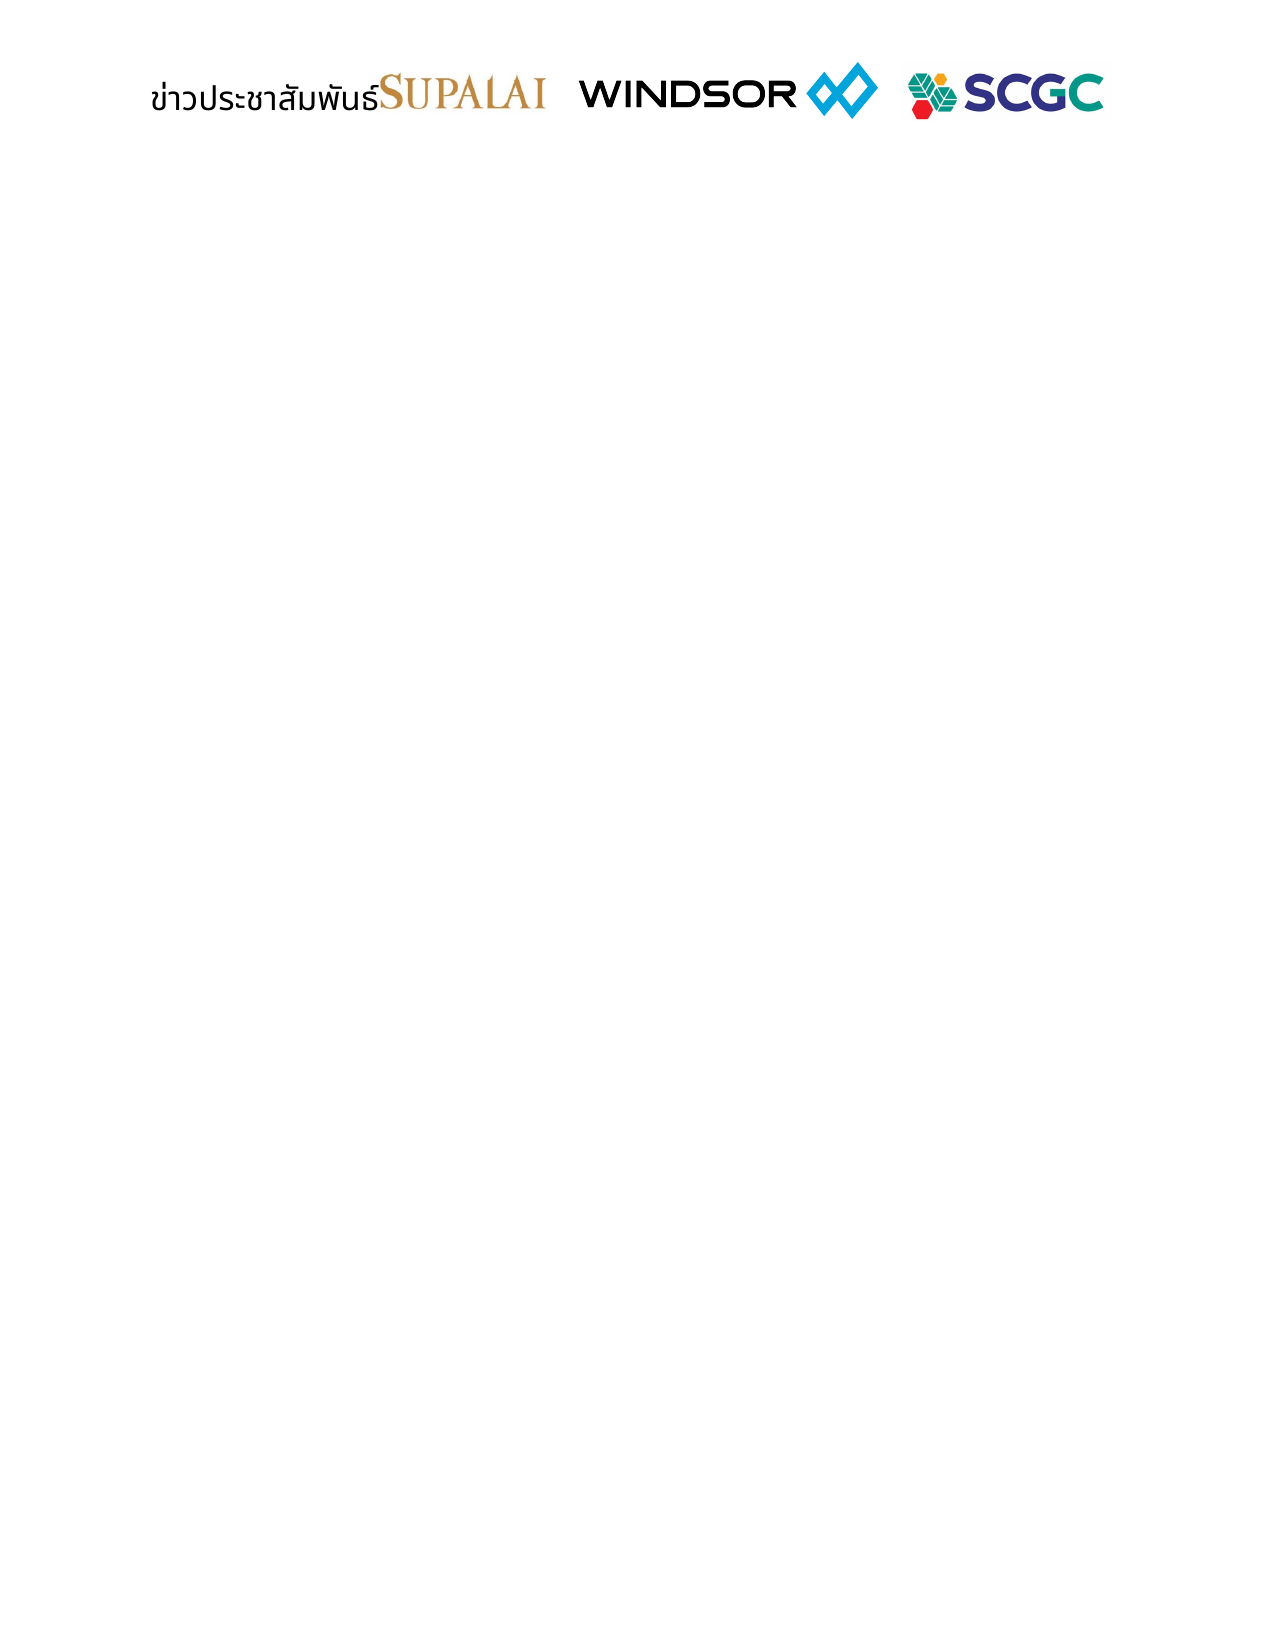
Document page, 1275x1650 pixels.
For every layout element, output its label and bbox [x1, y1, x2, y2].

picture [358, 48, 894, 132]
picture [900, 62, 1113, 122]
